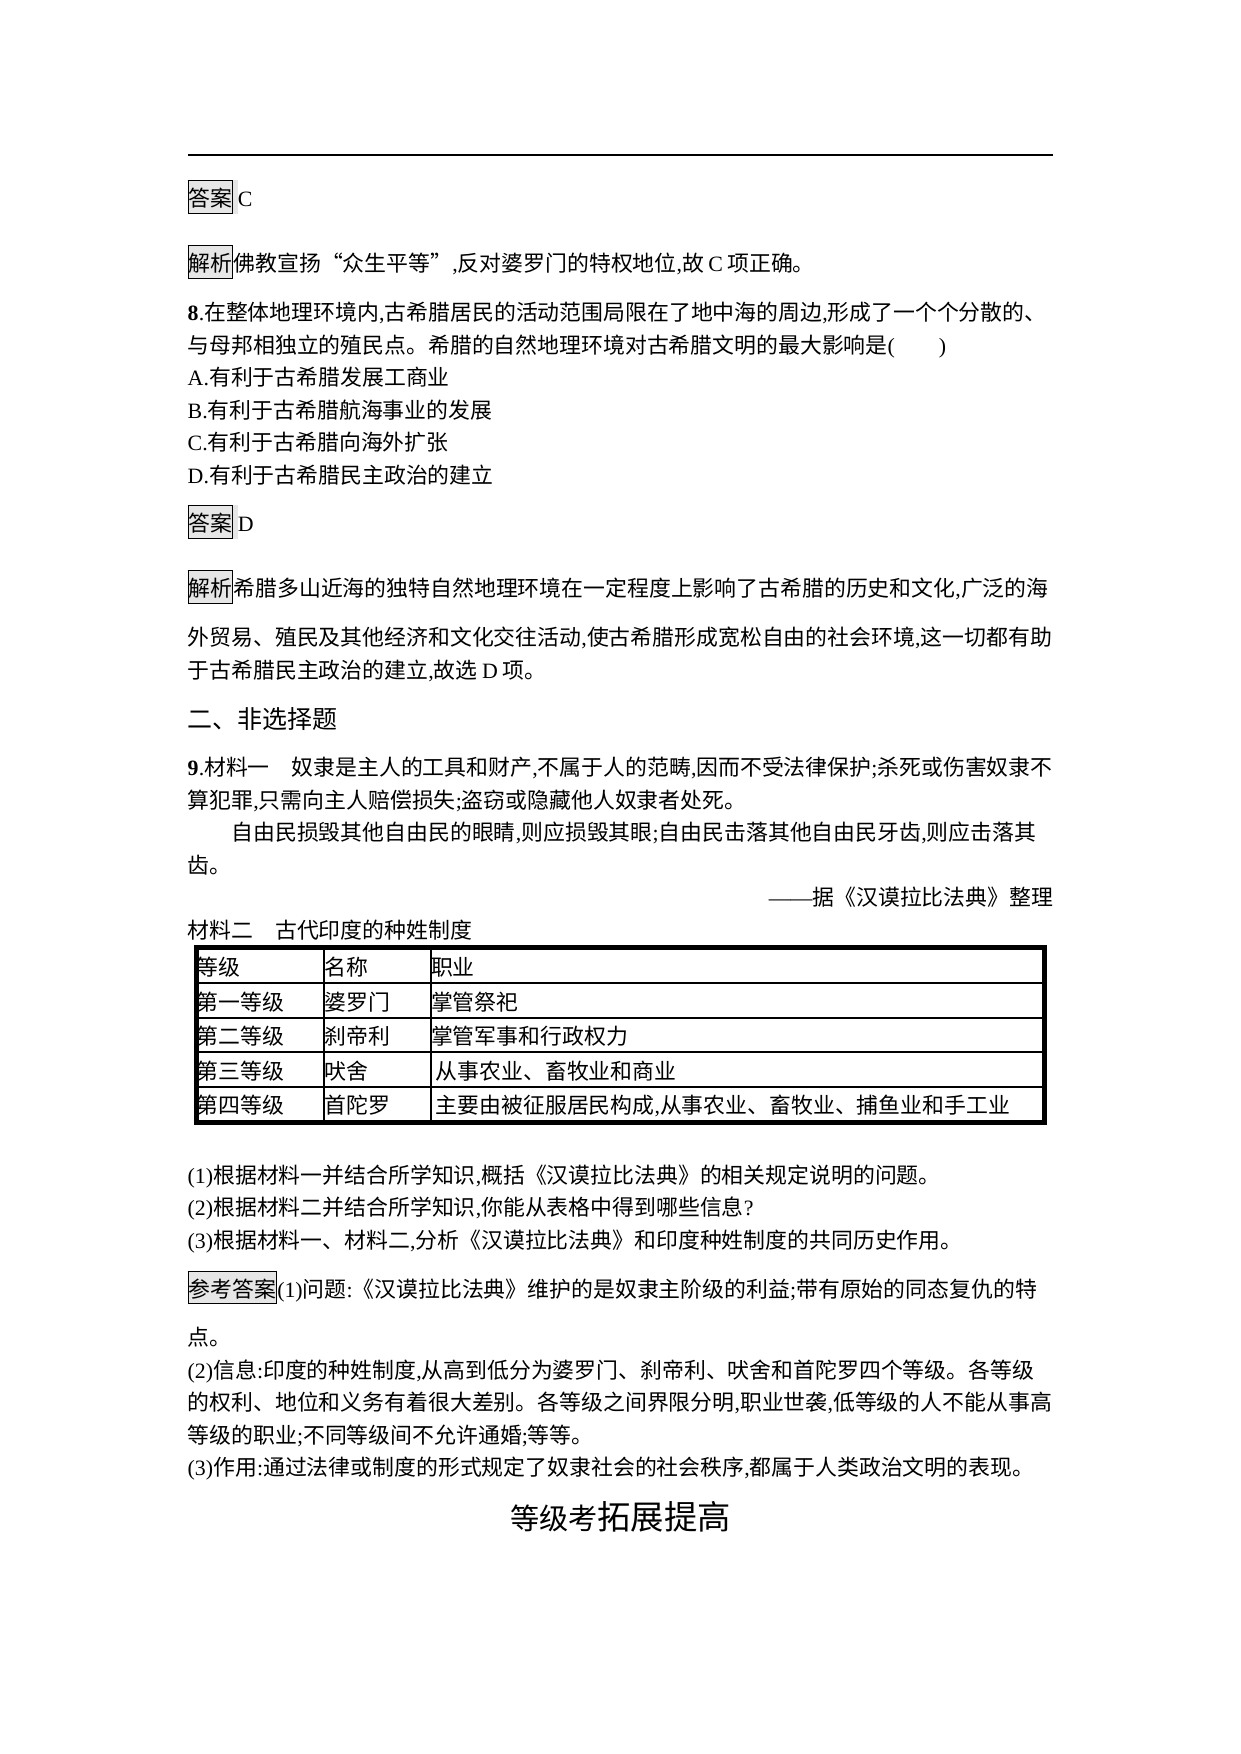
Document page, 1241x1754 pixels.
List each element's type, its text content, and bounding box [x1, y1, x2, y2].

text C.有利于古希腊向海外扩张 [187, 425, 1053, 457]
text 材料二 古代印度的种姓制度 [187, 912, 1053, 945]
text ——据《汉谟拉比法典》整理 [187, 880, 1053, 912]
text (2)信息:印度的种姓制度,从高到低分为婆罗门、刹帝利、吠舍和首陀罗四个等级。各等级的权利、地位和义务有着很大差别。各等级之间界限分明,职业世袭,低等级的人不能从事高等级的职业;不同等级间不允许通婚;等等。 [187, 1352, 1053, 1450]
table_cell 掌管军事和行政权力 [432, 1019, 1042, 1051]
table_cell 婆罗门 [325, 984, 430, 1017]
table_cell 主要由被征服居民构成,从事农业、畜牧业、捕鱼业和手工业 [432, 1088, 1042, 1120]
table_cell 从事农业、畜牧业和商业 [432, 1053, 1042, 1086]
text 解析希腊多山近海的独特自然地理环境在一定程度上影响了古希腊的历史和文化,广泛的海外贸易、殖民及其他经济和文化交往活动,使古希腊形成宽松自由的社会环境,这一切都有助于古希腊民主政治的建立,故选D项。 [187, 555, 1053, 685]
text 9.材料一 奴隶是主人的工具和财产,不属于人的范畴,因而不受法律保护;杀死或伤害奴隶不算犯罪,只需向主人赔偿损失;盗窃或隐藏他人奴隶者处死。 [187, 750, 1053, 815]
text 解析佛教宣扬“众生平等”,反对婆罗门的特权地位,故C项正确。 [187, 230, 1053, 295]
text 答案C [187, 165, 1053, 230]
text (2)根据材料二并结合所学知识,你能从表格中得到哪些信息? [187, 1190, 1053, 1222]
text 等级考拓展提高 [187, 1482, 1053, 1547]
text 8.在整体地理环境内,古希腊居民的活动范围局限在了地中海的周边,形成了一个个分散的、与母邦相独立的殖民点。希腊的自然地理环境对古希腊文明的最大影响是( ) [187, 295, 1053, 360]
text 自由民损毁其他自由民的眼睛,则应损毁其眼;自由民击落其他自由民牙齿,则应击落其齿。 [187, 815, 1053, 880]
table_cell 第一等级 [199, 984, 323, 1017]
text (1)根据材料一并结合所学知识,概括《汉谟拉比法典》的相关规定说明的问题。 [187, 1157, 1053, 1190]
table_header 职业 [432, 950, 1042, 982]
table_cell 首陀罗 [325, 1088, 430, 1120]
text 参考答案(1)问题:《汉谟拉比法典》维护的是奴隶主阶级的利益;带有原始的同态复仇的特点。 [187, 1255, 1053, 1352]
text A.有利于古希腊发展工商业 [187, 360, 1053, 392]
table_cell 吠舍 [325, 1053, 430, 1086]
text 答案D [187, 490, 1053, 555]
table_cell 第二等级 [199, 1019, 323, 1051]
table_cell 掌管祭祀 [432, 984, 1042, 1017]
text D.有利于古希腊民主政治的建立 [187, 457, 1053, 490]
table_cell 第三等级 [199, 1053, 323, 1086]
text (3)根据材料一、材料二,分析《汉谟拉比法典》和印度种姓制度的共同历史作用。 [187, 1222, 1053, 1255]
table_header 名称 [325, 950, 430, 982]
table_cell 第四等级 [199, 1088, 323, 1120]
table_header 等级 [199, 950, 323, 982]
text B.有利于古希腊航海事业的发展 [187, 392, 1053, 425]
table_cell 刹帝利 [325, 1019, 430, 1051]
text 二、非选择题 [187, 685, 1053, 750]
text (3)作用:通过法律或制度的形式规定了奴隶社会的社会秩序,都属于人类政治文明的表现。 [187, 1450, 1053, 1482]
